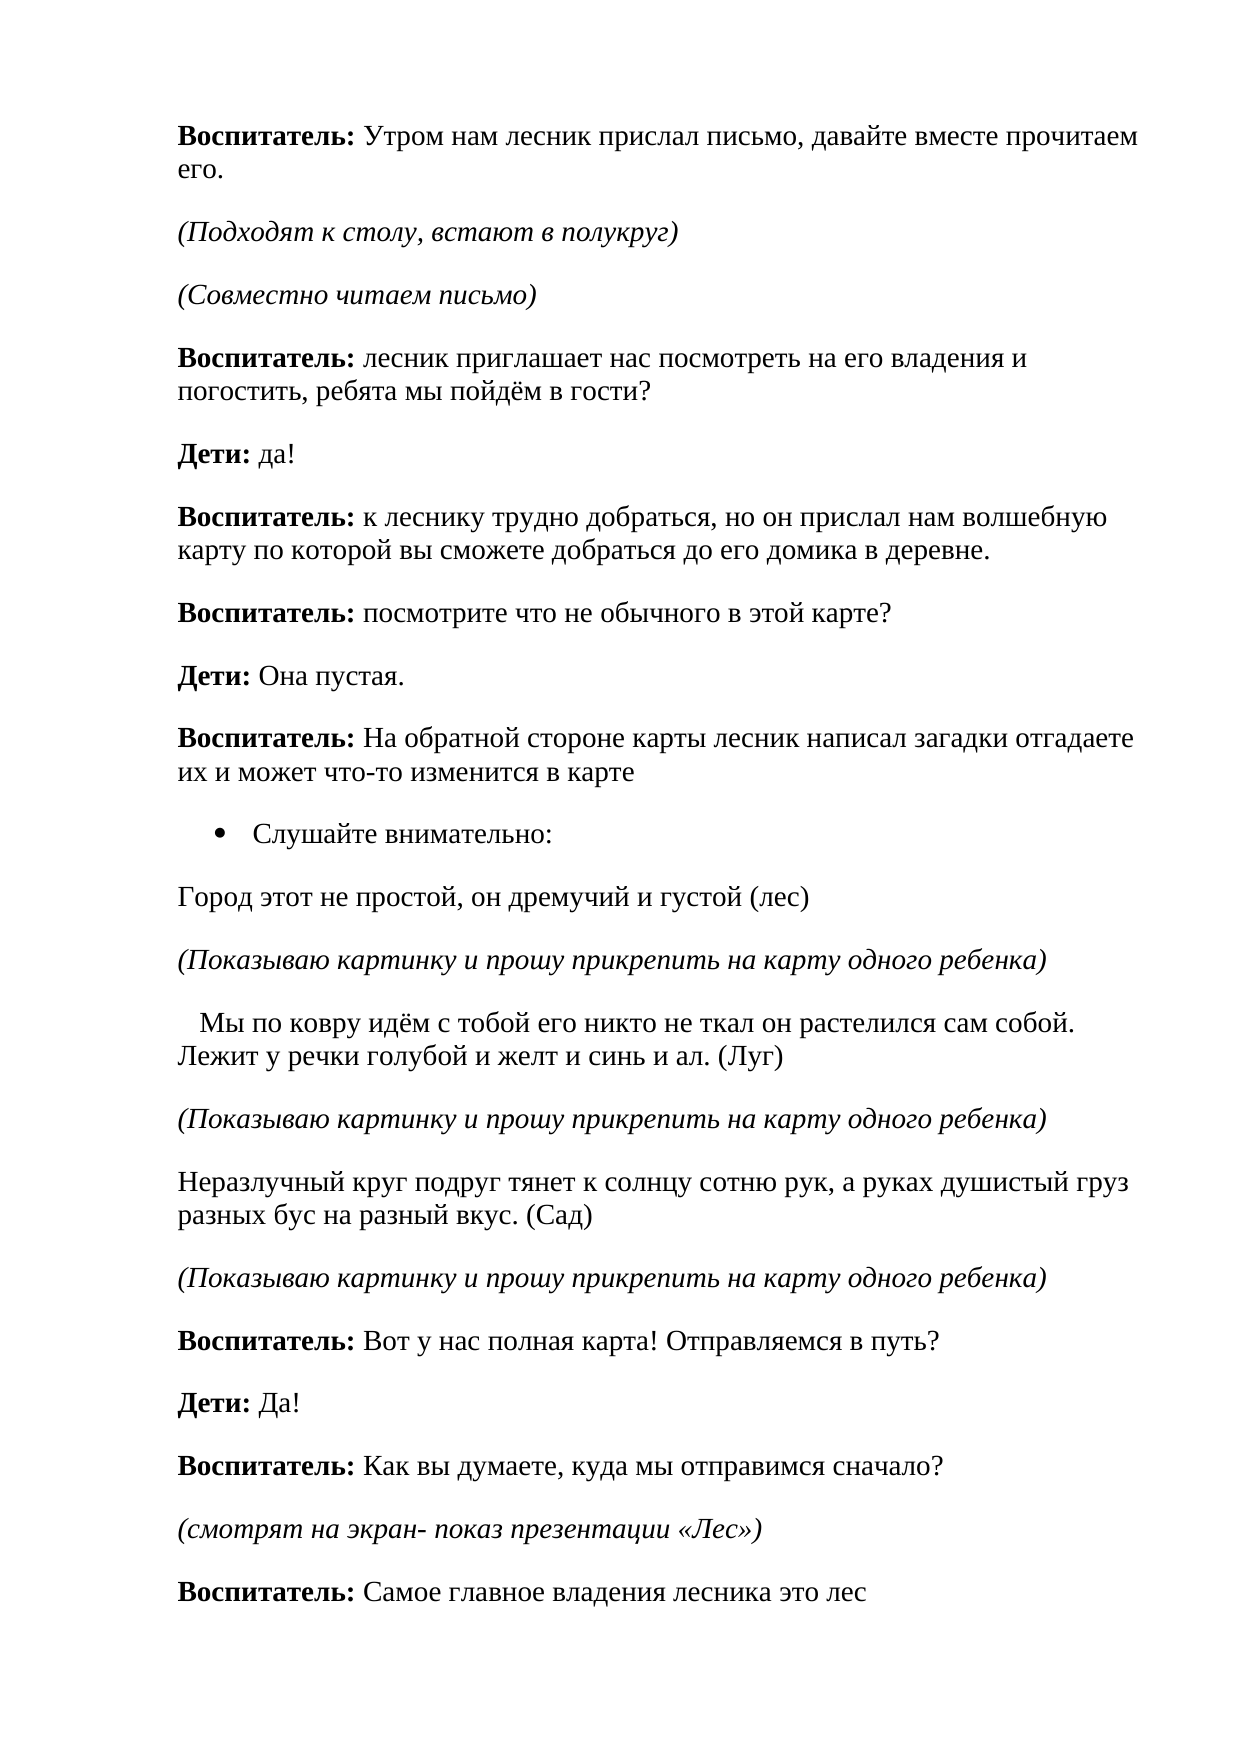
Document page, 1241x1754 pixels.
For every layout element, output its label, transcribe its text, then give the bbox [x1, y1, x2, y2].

text Воспитатель: Как вы думаете, куда мы отправимся сначало? [177, 1448, 1152, 1482]
text Воспитатель: На обратной стороне карты лесник написал загадки отгадаете их и может что-то изменится в карте [177, 720, 1152, 787]
text Город этот не простой, он дремучий и густой (лес) [177, 879, 1152, 913]
text Мы по ковру идём с тобой его никто не ткал он растелился сам собой. Лежит у речки голубой и желт и синь и ал. (Луг) [177, 1005, 1152, 1072]
text (смотрят на экран- показ презентации «Лес») [177, 1511, 1152, 1544]
text (Показываю картинку и прошу прикрепить на карту одного ребенка) [177, 1101, 1152, 1135]
text (Совместно читаем письмо) [177, 277, 1152, 311]
text Воспитатель: Самое главное владения лесника это лес [177, 1574, 1152, 1607]
text Воспитатель: Утром нам лесник прислал письмо, давайте вместе прочитаем его. [177, 118, 1152, 185]
text Дети: Она пустая. [177, 658, 1152, 691]
text Воспитатель: посмотрите что не обычного в этой карте? [177, 595, 1152, 628]
text Воспитатель: к леснику трудно добраться, но он прислал нам волшебную карту по которой вы сможете добраться до его домика в деревне. [177, 499, 1152, 566]
list Слушайте внимательно: [215, 817, 1152, 850]
text (Подходят к столу, встают в полукруг) [177, 214, 1152, 248]
text (Показываю картинку и прошу прикрепить на карту одного ребенка) [177, 942, 1152, 976]
text Дети: Да! [177, 1386, 1152, 1419]
text Воспитатель: Вот у нас полная карта! Отправляемся в путь? [177, 1323, 1152, 1356]
text Воспитатель: лесник приглашает нас посмотреть на его владения и погостить, ребята мы пойдём в гости? [177, 340, 1152, 407]
text Неразлучный круг подруг тянет к солнцу сотню рук, а руках душистый груз разных бус на разный вкус. (Сад) [177, 1164, 1152, 1231]
text (Показываю картинку и прошу прикрепить на карту одного ребенка) [177, 1260, 1152, 1294]
text Дети: да! [177, 436, 1152, 469]
